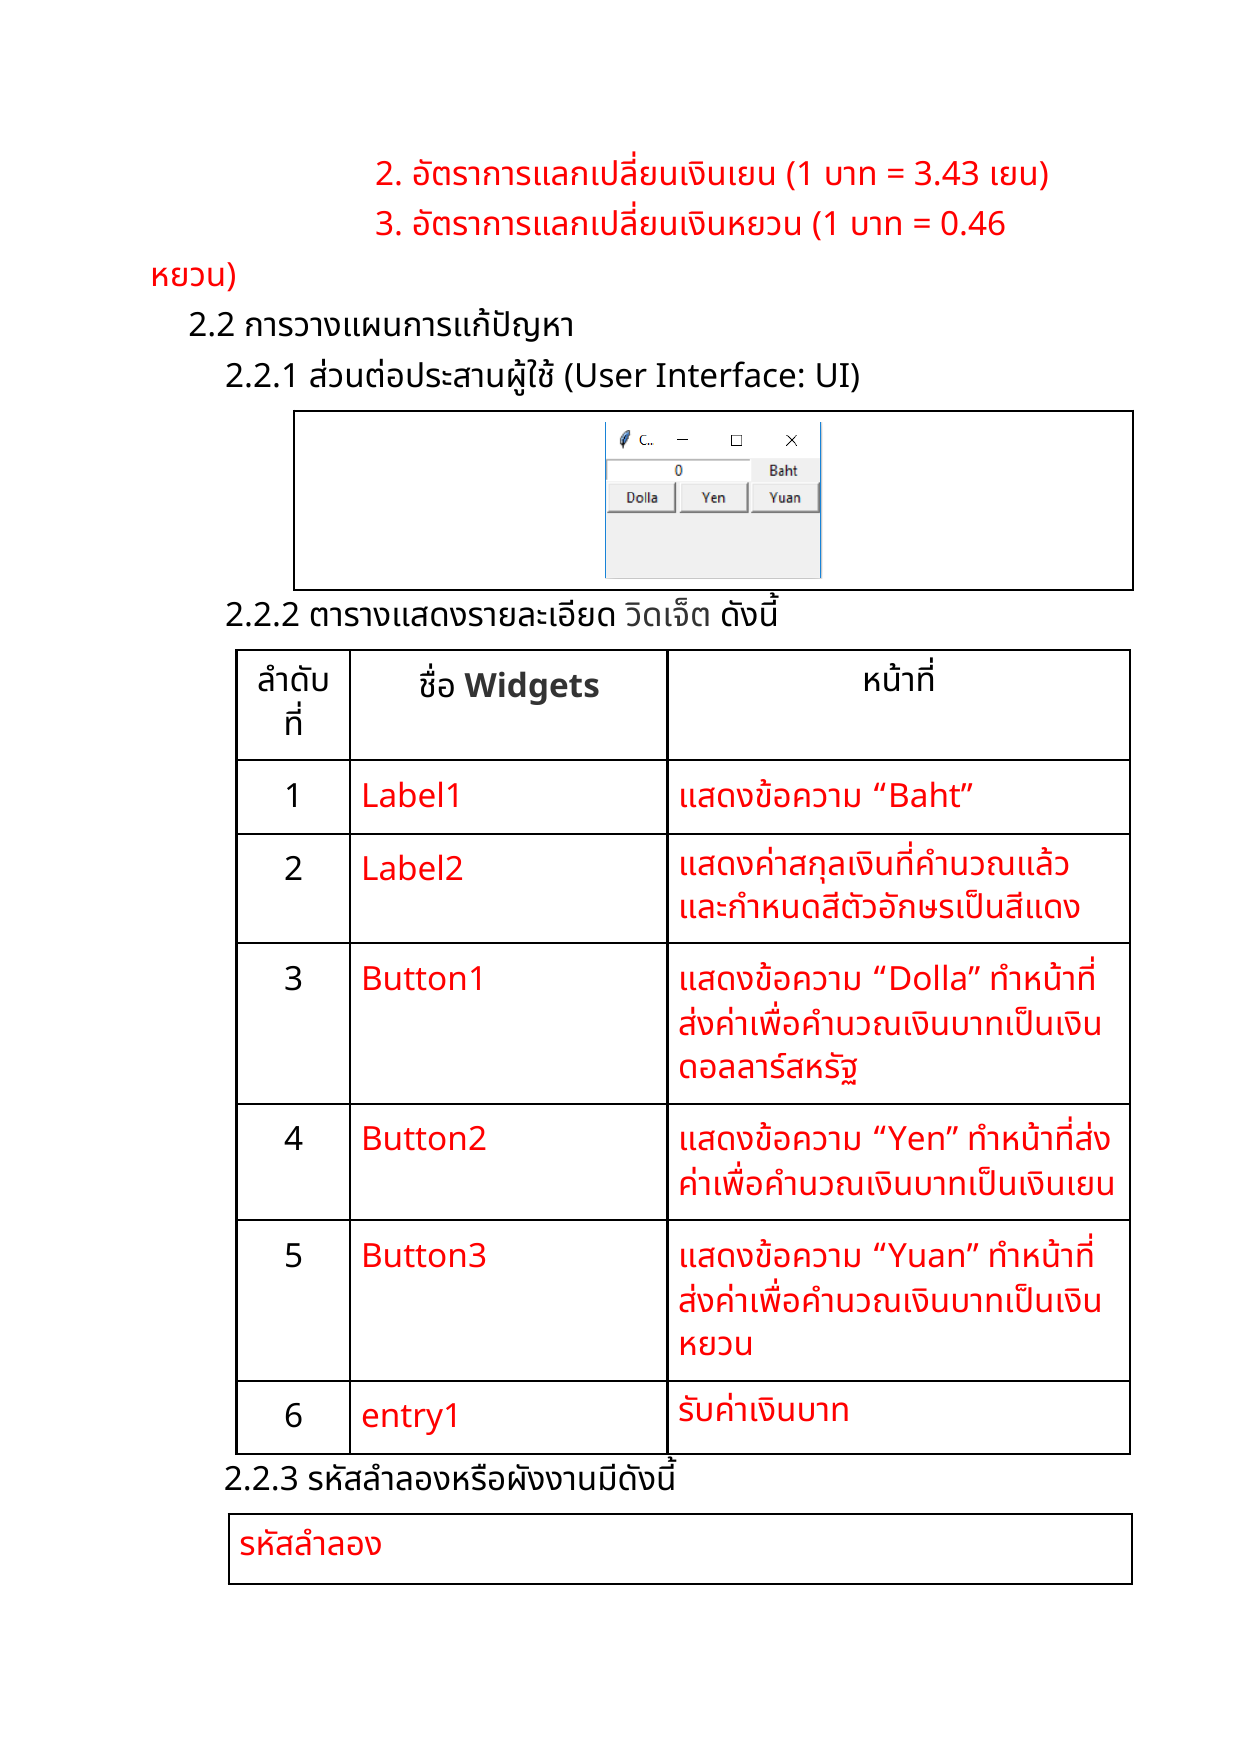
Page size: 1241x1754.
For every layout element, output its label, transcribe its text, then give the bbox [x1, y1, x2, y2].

table_cell Button1 [351, 944, 666, 1102]
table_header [230, 1515, 1131, 1583]
table_cell Button2 [351, 1105, 666, 1219]
table_cell Label2 [351, 835, 666, 942]
table_cell Label1 [351, 761, 666, 832]
table_cell 5 [238, 1221, 349, 1379]
picture [605, 422, 823, 579]
table_cell Button3 [351, 1221, 666, 1379]
table_cell 3 [238, 944, 349, 1102]
table_header หน้าที่ [669, 651, 1129, 759]
table_cell แสดงข้อความ “Yuan” ทำหน้าที่ส่งค่าเพื่อคำนวณเงินบาทเป็นเงินหยวน [669, 1221, 1129, 1379]
table_cell แสดงข้อความ “Yen” ทำหน้าที่ส่งค่าเพื่อคำนวณเงินบาทเป็นเงินเยน [669, 1105, 1129, 1219]
table_header ชื่อ Widgets [351, 651, 666, 759]
text 2. อัตราการแลกเปลี่ยนเงินเยน (1 บาท = 3.43 เยน) [150, 150, 1090, 200]
text 2.2.1 ส่วนต่อประสานผู้ใช้ (User Interface: UI) [150, 352, 1090, 402]
table_cell 1 [238, 761, 349, 832]
text 3. อัตราการแลกเปลี่ยนเงินหยวน (1 บาท = 0.46 หยวน) [150, 200, 1090, 301]
table_cell แสดงค่าสกุลเงินที่คำนวณแล้ว และกำหนดสีตัวอักษรเป็นสีแดง [669, 835, 1129, 942]
table_cell 2 [238, 835, 349, 942]
table_header ลำดับที่ [238, 651, 349, 759]
text 2.2 การวางแผนการแก้ปัญหา [150, 301, 1090, 352]
text 2.2.2 ตารางแสดงรายละเอียด วิดเจ็ต ดังนี้ [309, 591, 1090, 642]
text 2.2.3 รหัสลำลองหรือผังงานมีดังนี้ [150, 1455, 1090, 1505]
table_header [295, 412, 1132, 589]
table_cell แสดงข้อความ “Dolla” ทำหน้าที่ส่งค่าเพื่อคำนวณเงินบาทเป็นเงินดอลลาร์สหรัฐ [669, 944, 1129, 1102]
table_cell แสดงข้อความ “Baht” [669, 761, 1129, 832]
table_cell entry1 [351, 1382, 666, 1453]
table_cell 6 [238, 1382, 349, 1453]
table_cell 4 [238, 1105, 349, 1219]
table_cell รับค่าเงินบาท [669, 1382, 1129, 1453]
